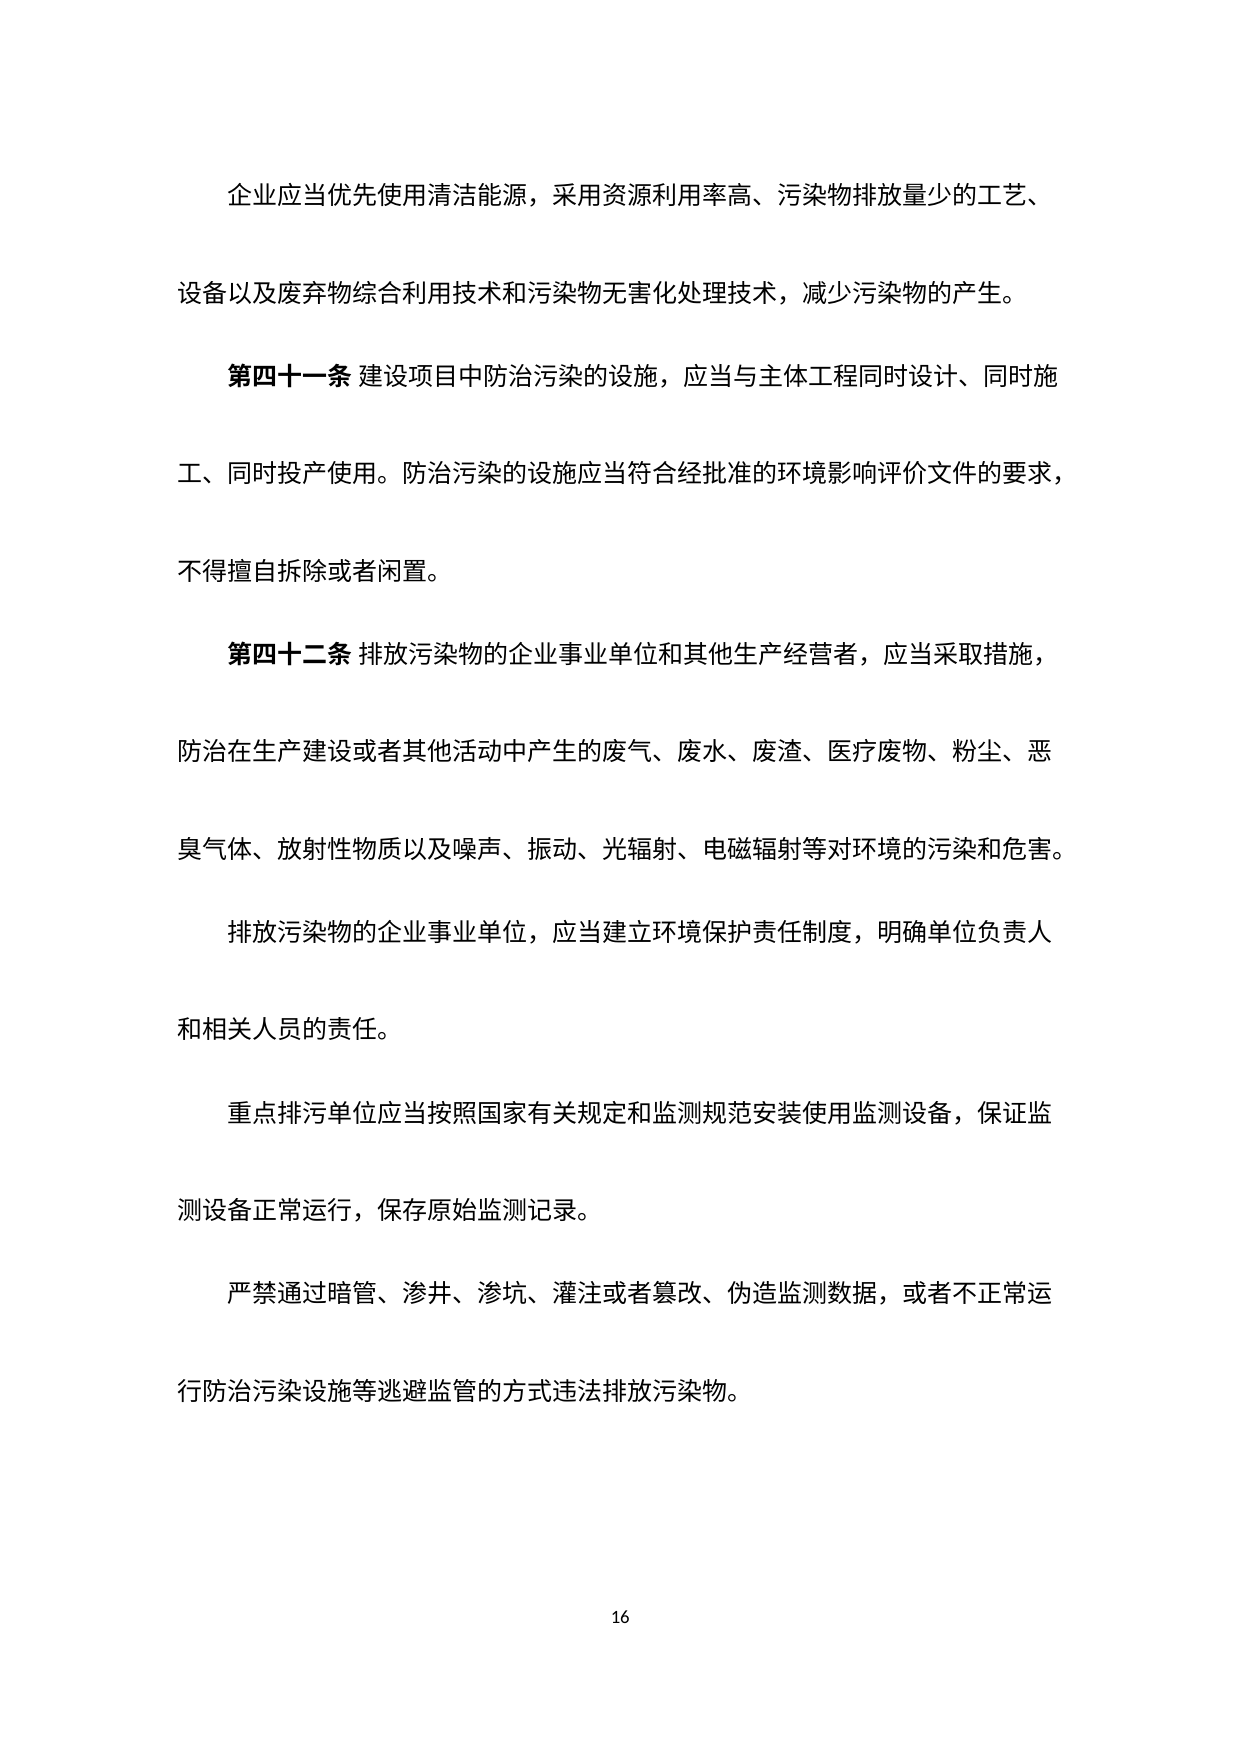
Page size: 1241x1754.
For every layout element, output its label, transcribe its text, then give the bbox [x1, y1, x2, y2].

text 第四十二条 排放污染物的企业事业单位和其他生产经营者，应当采取措施，防治在生产建设或者其他活动中产生的废气、废水、废渣、医疗废物、粉尘、恶臭气体、放射性物质以及噪声、振动、光辐射、电磁辐射等对环境的污染和危害。 [177, 620, 1063, 880]
text 排放污染物的企业事业单位，应当建立环境保护责任制度，明确单位负责人和相关人员的责任。 [177, 898, 1063, 1061]
text 重点排污单位应当按照国家有关规定和监测规范安装使用监测设备，保证监测设备正常运行，保存原始监测记录。 [177, 1079, 1063, 1241]
text 第四十一条 建设项目中防治污染的设施，应当与主体工程同时设计、同时施工、同时投产使用。防治污染的设施应当符合经批准的环境影响评价文件的要求，不得擅自拆除或者闲置。 [177, 342, 1063, 602]
text 企业应当优先使用清洁能源，采用资源利用率高、污染物排放量少的工艺、设备以及废弃物综合利用技术和污染物无害化处理技术，减少污染物的产生。 [177, 161, 1063, 324]
text 严禁通过暗管、渗井、渗坑、灌注或者篡改、伪造监测数据，或者不正常运行防治污染设施等逃避监管的方式违法排放污染物。 [177, 1259, 1063, 1422]
